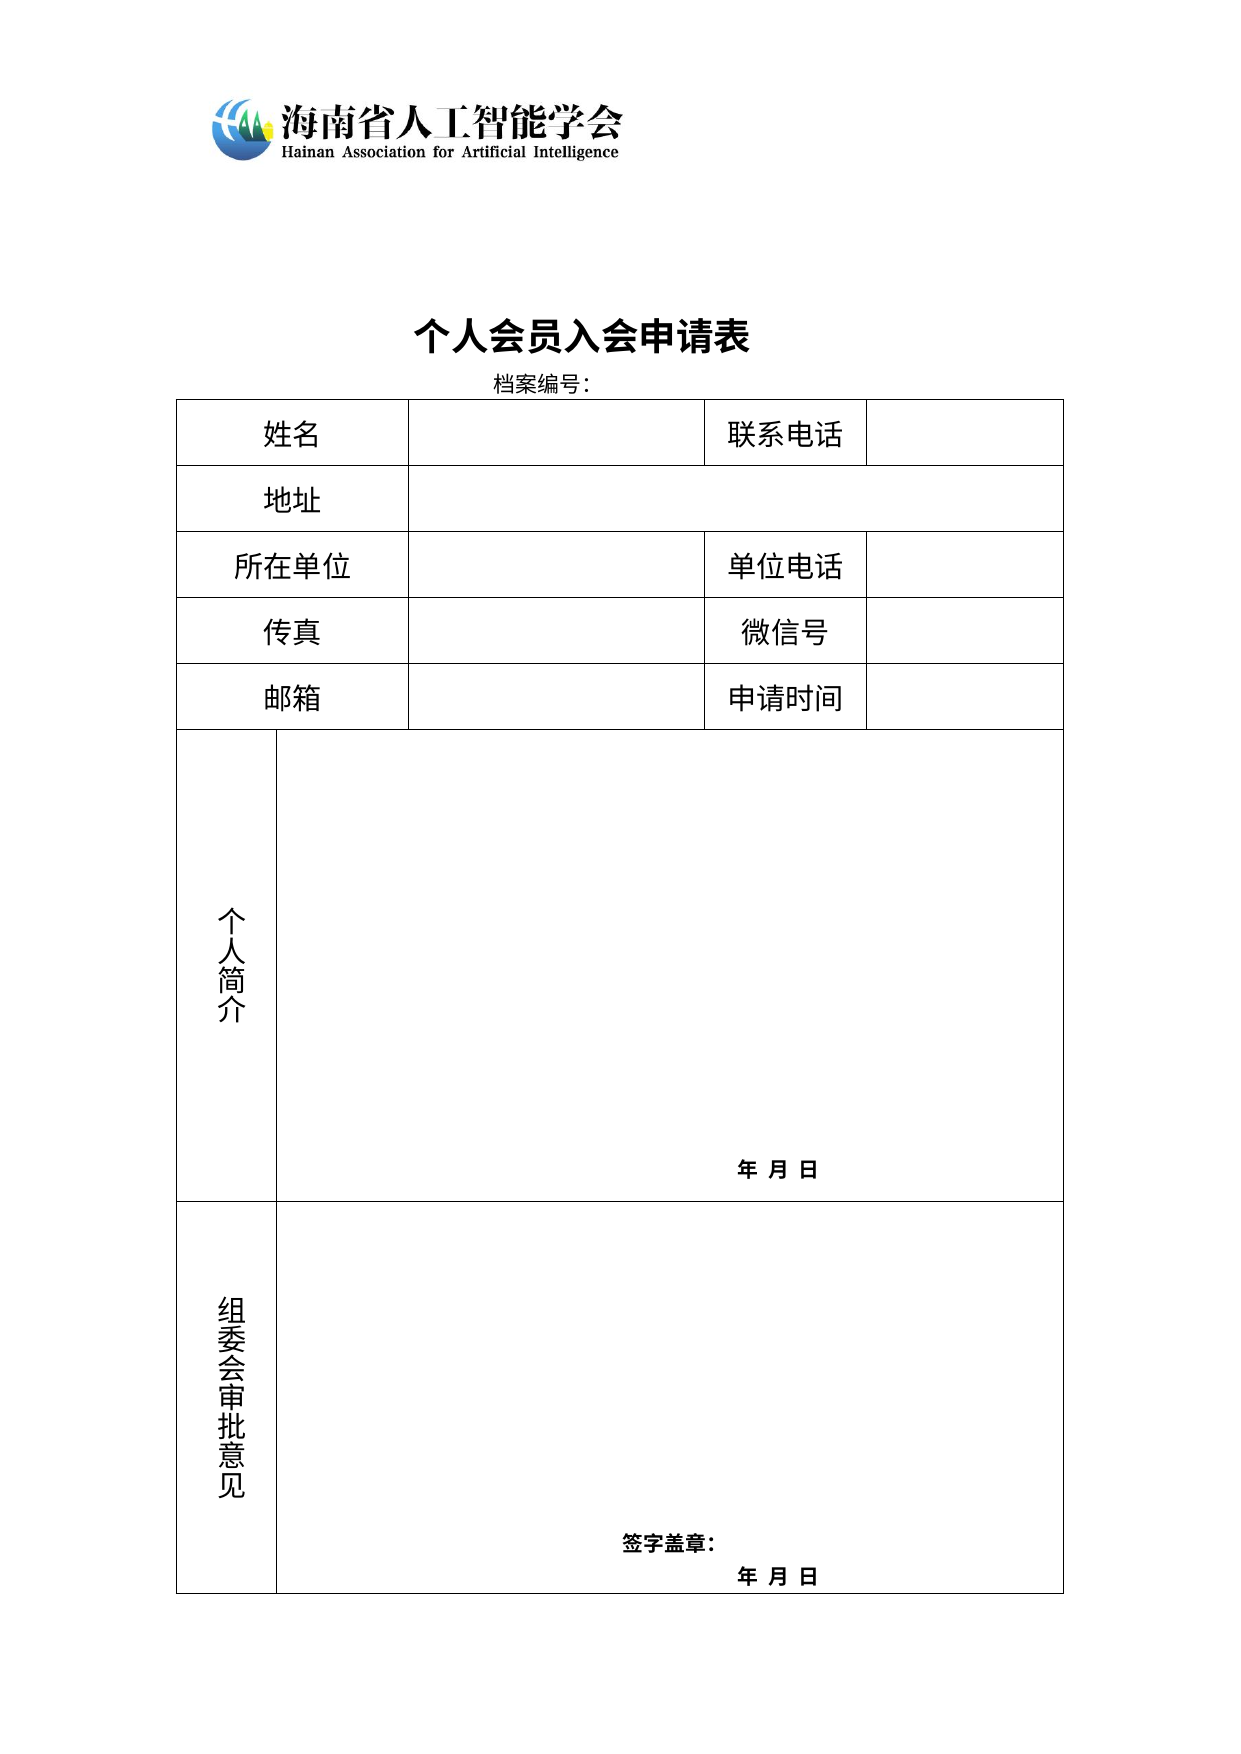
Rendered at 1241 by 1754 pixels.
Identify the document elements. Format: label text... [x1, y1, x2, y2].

table_cell [409, 466, 1063, 531]
table_cell 申请时间 [705, 664, 866, 729]
table_cell 签字盖章： 年 月 日 [277, 1202, 1063, 1593]
table_header [867, 400, 1063, 465]
table_cell 个人简介 [177, 730, 276, 1201]
text 档案编号： [187, 366, 1053, 399]
table_cell 单位电话 [705, 532, 866, 597]
table_header [409, 400, 704, 465]
table_cell [409, 664, 704, 729]
table_cell 年 月 日 [277, 730, 1063, 1201]
table_header 联系电话 [705, 400, 866, 465]
table_cell 地址 [177, 466, 408, 531]
picture [187, 90, 628, 167]
table_cell 传真 [177, 598, 408, 663]
text 个人会员入会申请表 [187, 301, 1053, 366]
table_cell [867, 664, 1063, 729]
table_cell 所在单位 [177, 532, 408, 597]
table_cell [867, 532, 1063, 597]
table_cell [867, 598, 1063, 663]
table_header 姓名 [177, 400, 408, 465]
table_cell 微信号 [705, 598, 866, 663]
table_cell 组委会审批意见 [177, 1202, 276, 1593]
table_cell 邮箱 [177, 664, 408, 729]
table_cell [409, 532, 704, 597]
table_cell [409, 598, 704, 663]
